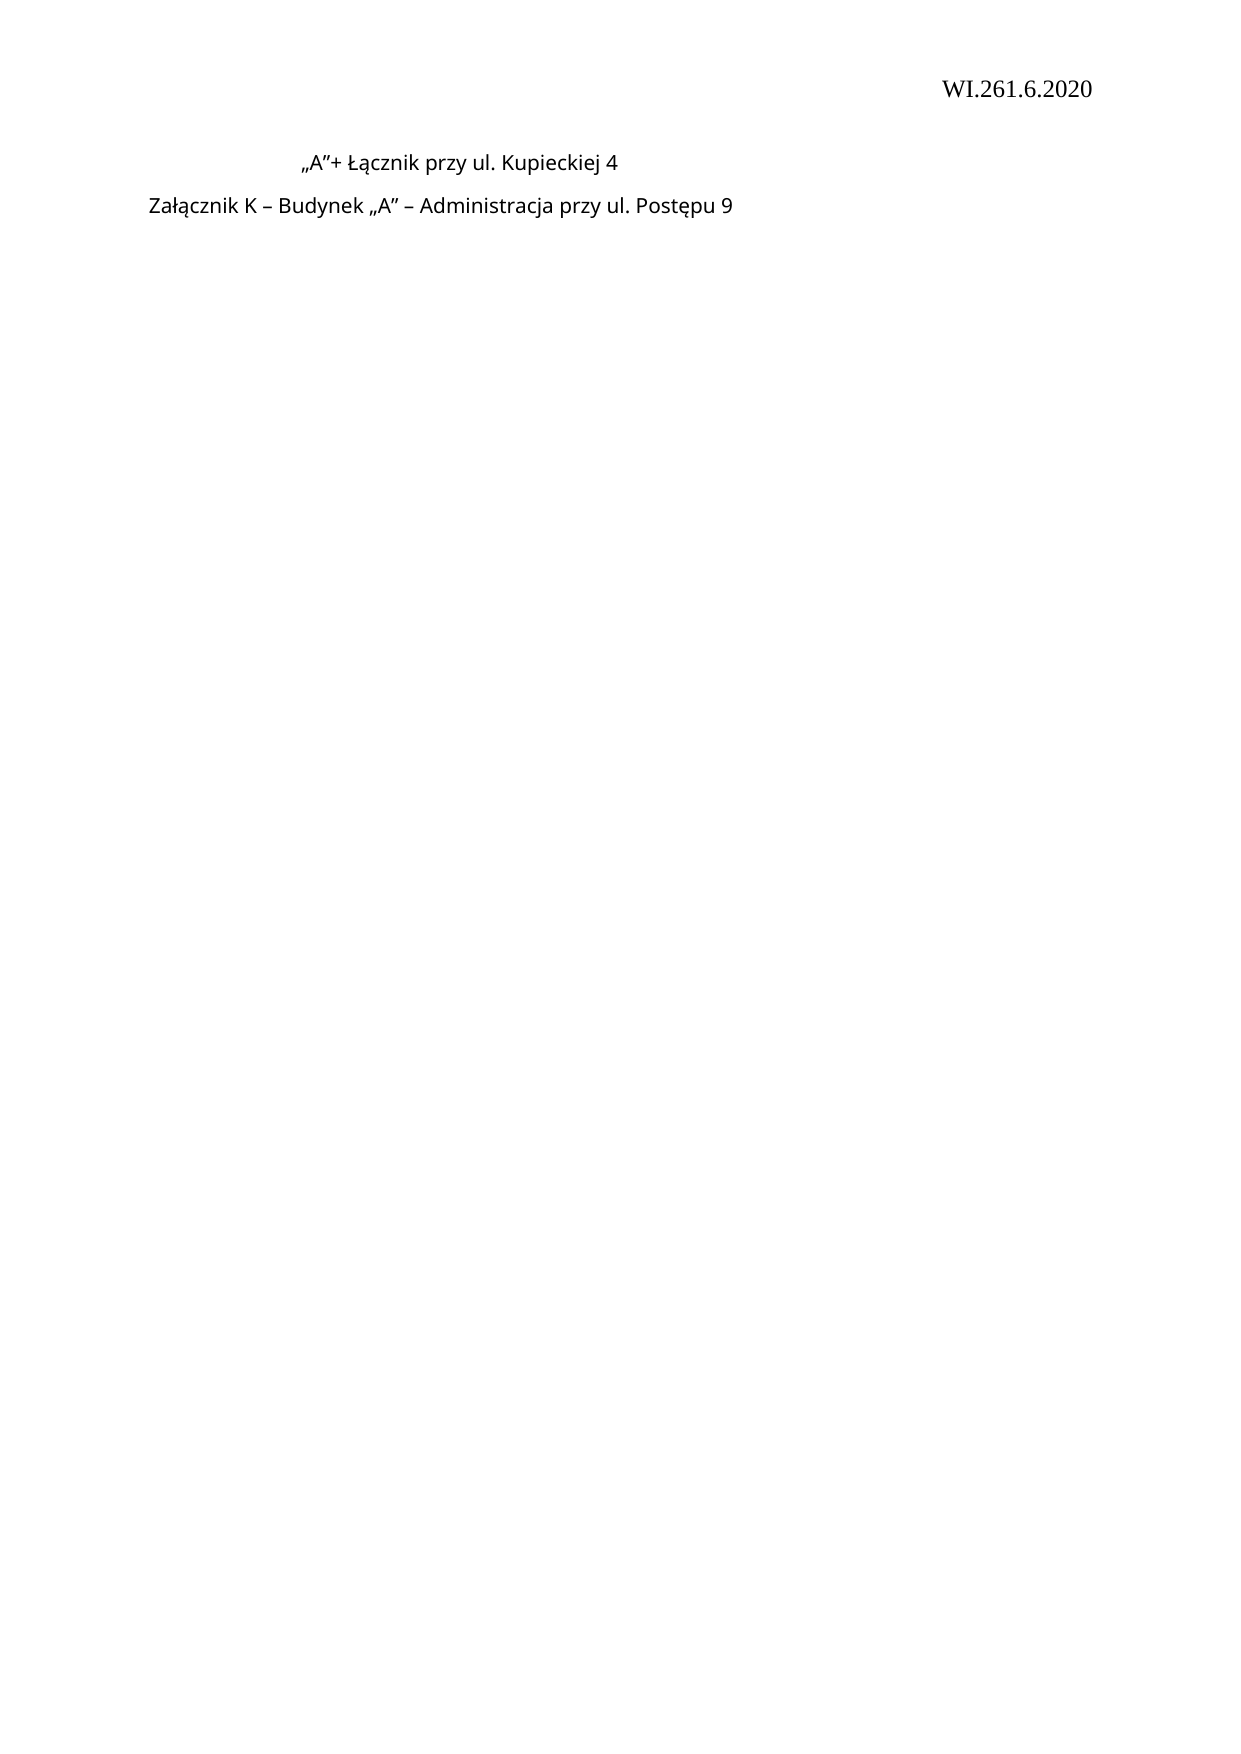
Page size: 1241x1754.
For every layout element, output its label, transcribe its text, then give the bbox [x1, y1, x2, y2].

text Załącznik K – Budynek „A” – Administracja przy ul. Postępu 9 [149, 191, 1093, 219]
text „A”+ Łącznik przy ul. Kupieckiej 4 [295, 148, 1093, 176]
